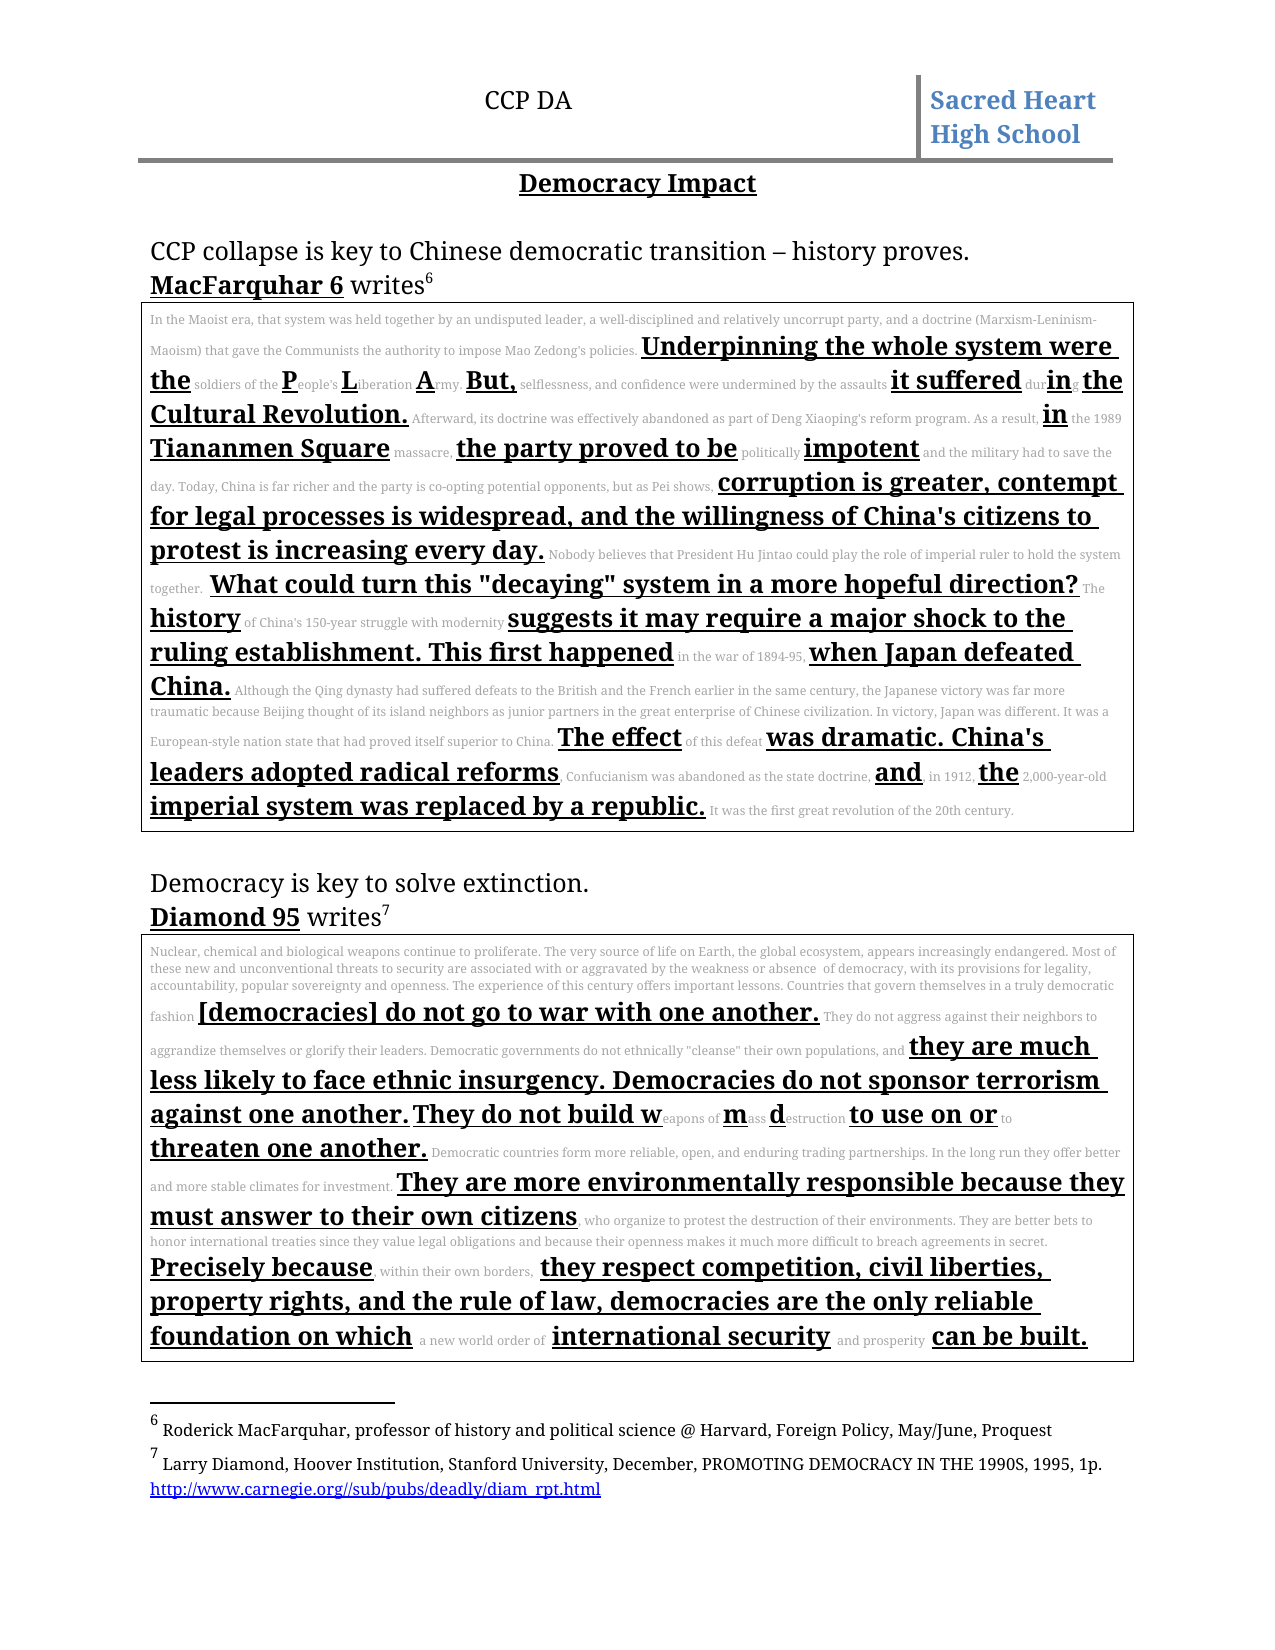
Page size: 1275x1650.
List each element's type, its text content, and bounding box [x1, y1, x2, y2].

text Nuclear, chemical and biological weapons continue to proliferate. The very source of life on Earth, the global ecosystem, appears increasingly endangered. Most of these new and unconventional threats to security are associated with or aggravated by the weakness or absence of democracy, with its provisions for legality, accountability, popular sovereignty and openness. The experience of this century offers important lessons. Countries that govern themselves in a truly democratic fashion [democracies] do not go to war with one another. They do not aggress against their neighbors to aggrandize themselves or glorify their leaders. Democratic governments do not ethnically "cleanse" their own populations, and they are much less likely to face ethnic insurgency. Democracies do not sponsor terrorism against one another. They do not build weapons of mass destruction to use on or to threaten one another. Democratic countries form more reliable, open, and enduring trading partnerships. In the long run they offer better and more stable climates for investment. They are more environmentally responsible because they must answer to their own citizens, who organize to protest the destruction of their environments. They are better bets to honor international treaties since they value legal obligations and because their openness makes it much more difficult to breach agreements in secret. Precisely because, within their own borders, they respect competition, civil liberties, property rights, and the rule of law, democracies are the only reliable foundation on which a new world order of international security and prosperity can be built. [142, 935, 1133, 1361]
subtitle Democracy Impact [150, 166, 1125, 200]
text In the Maoist era, that system was held together by an undisputed leader, a well-disciplined and relatively uncorrupt party, and a doctrine (Marxism-Leninism-Maoism) that gave the Communists the authority to impose Mao Zedong's policies. Underpinning the whole system were the soldiers of the People's Liberation Army. But, selflessness, and confidence were undermined by the assaults it suffered during the Cultural Revolution. Afterward, its doctrine was effectively abandoned as part of Deng Xiaoping's reform program. As a result, in the 1989 Tiananmen Square massacre, the party proved to be politically impotent and the military had to save the day. Today, China is far richer and the party is co-opting potential opponents, but as Pei shows, corruption is greater, contempt for legal processes is widespread, and the willingness of China's citizens to protest is increasing every day. Nobody believes that President Hu Jintao could play the role of imperial ruler to hold the system together. What could turn this "decaying" system in a more hopeful direction? The history of China's 150-year struggle with modernity suggests it may require a major shock to the ruling establishment. This first happened in the war of 1894-95, when Japan defeated China. Although the Qing dynasty had suffered defeats to the British and the French earlier in the same century, the Japanese victory was far more traumatic because Beijing thought of its island neighbors as junior partners in the great enterprise of Chinese civilization. In victory, Japan was different. It was a European-style nation state that had proved itself superior to China. The effect of this defeat was dramatic. China's leaders adopted radical reforms, Confucianism was abandoned as the state doctrine, and, in 1912, the 2,000-year-old imperial system was replaced by a republic. It was the first great revolution of the 20th century. [142, 303, 1133, 831]
text CCP collapse is key to Chinese democratic transition – history proves. [150, 234, 1125, 268]
text Democracy is key to solve extinction. [150, 866, 1125, 900]
text Diamond 95 writes [150, 900, 1125, 934]
text MacFarquhar 6 writes [150, 268, 1125, 302]
